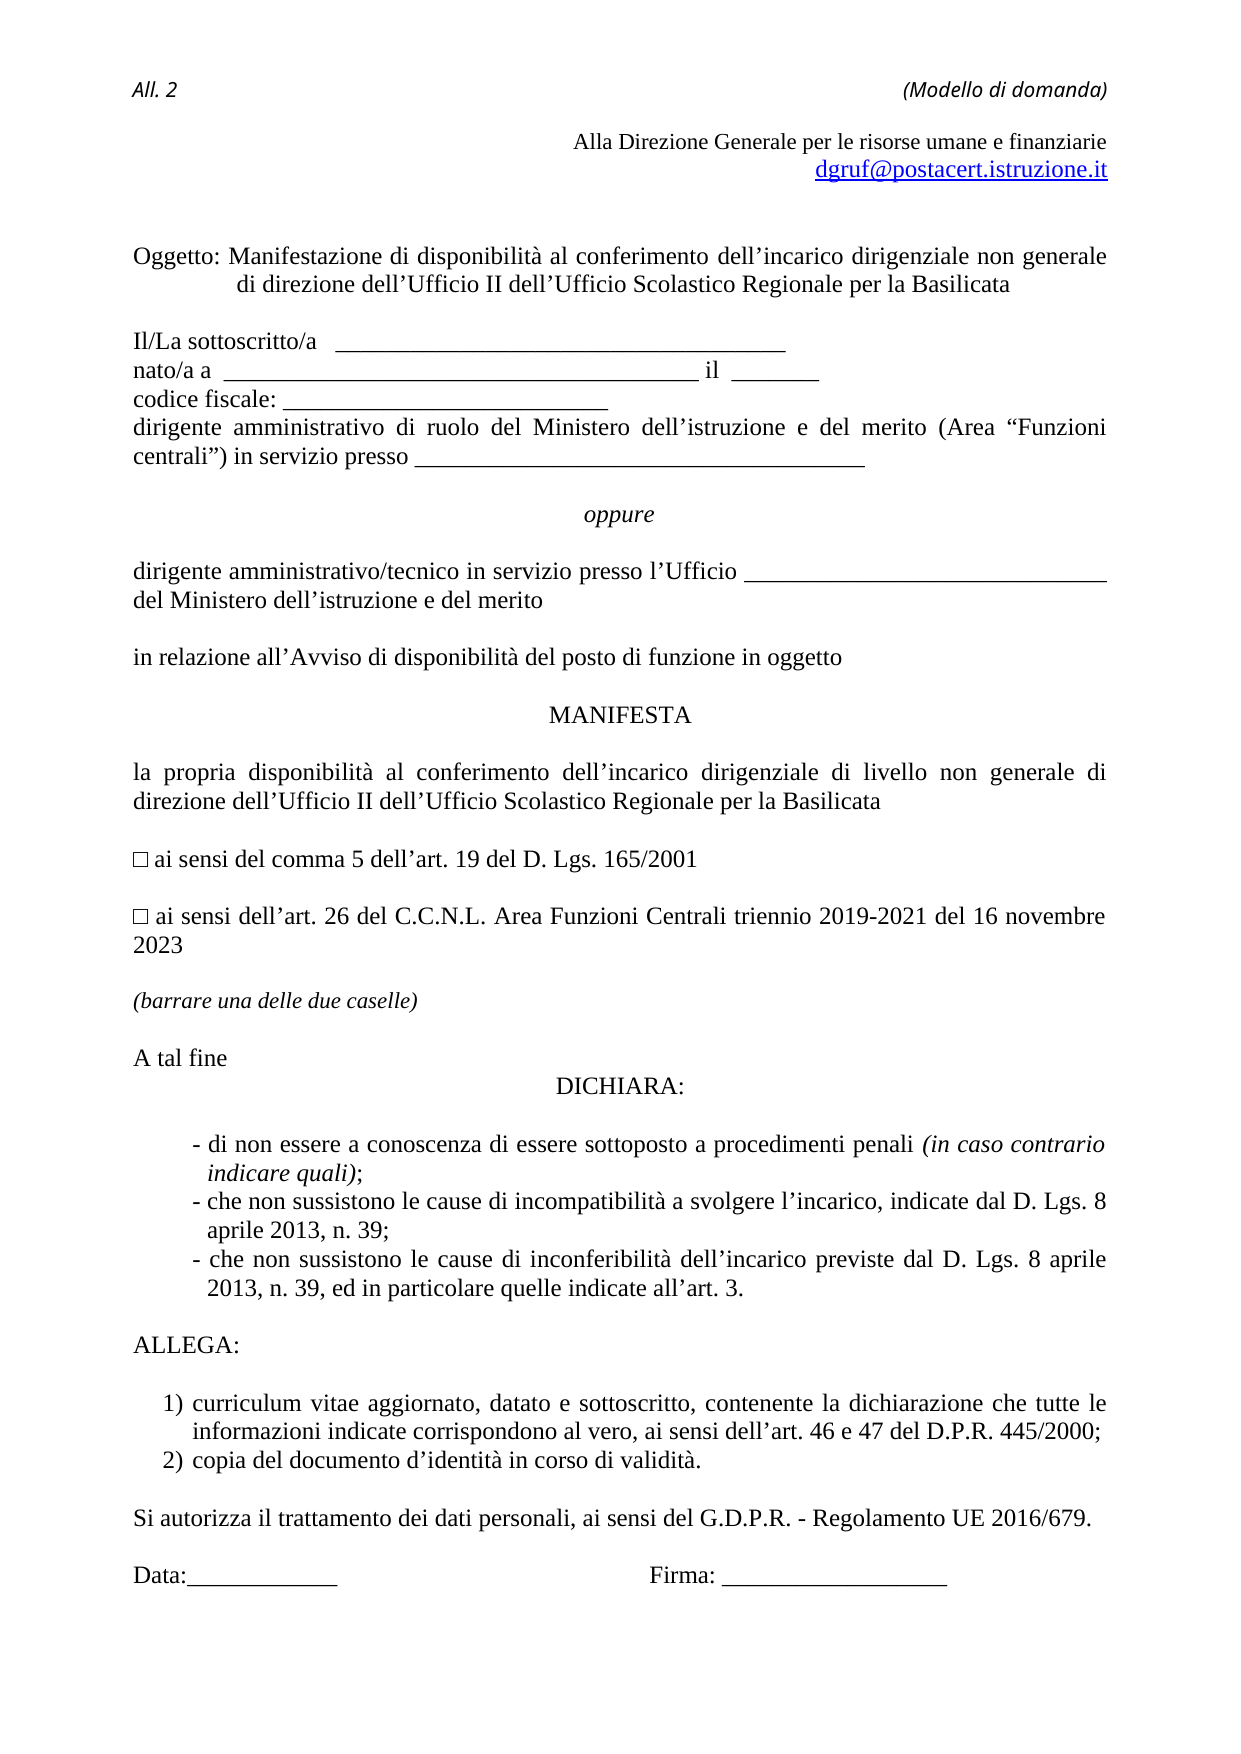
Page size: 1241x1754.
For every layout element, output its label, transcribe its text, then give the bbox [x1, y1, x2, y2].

text - che non sussistono le cause di inconferibilità dell’incarico previste dal D. Lgs. 8 aprile 2013, n. 39, ed in particolare quelle indicate all’art. 3. [192, 1244, 1107, 1301]
text dgruf@postacert.istruzione.it [649, 154, 1107, 183]
text dirigente amministrativo/tecnico in servizio presso l’Ufficio _____________________________ del Ministero dell’istruzione e del merito [133, 556, 1107, 614]
text □ ai sensi dell’art. 26 del C.C.N.L. Area Funzioni Centrali triennio 2019-2021 del 16 novembre 2023 [133, 901, 1107, 959]
text DICHIARA: [133, 1071, 1107, 1100]
text dirigente amministrativo di ruolo del Ministero dell’istruzione e del merito (Area “Funzioni centrali”) in servizio presso ____________________________________ [133, 412, 1107, 470]
text 1) curriculum vitae aggiornato, datato e sottoscritto, contenente la dichiarazione che tutte le informazioni indicate corrispondono al vero, ai sensi dell’art. 46 e 47 del D.P.R. 445/2000; [162, 1388, 1107, 1445]
text la propria disponibilità al conferimento dell’incarico dirigenziale di livello non generale di direzione dell’Ufficio II dell’Ufficio Scolastico Regionale per la Basilicata [133, 757, 1107, 815]
text - di non essere a conoscenza di essere sottoposto a procedimenti penali (in caso contrario indicare quali); [192, 1129, 1107, 1186]
text oppure [133, 499, 1107, 527]
text Si autorizza il trattamento dei dati personali, ai sensi del G.D.P.R. - Regolamento UE 2016/679. [133, 1503, 1107, 1531]
text A tal fine [133, 1043, 1107, 1071]
text (barrare una delle due caselle) [133, 987, 1107, 1014]
text Il/La sottoscritto/a ____________________________________ [133, 326, 1107, 355]
text nato/a a ______________________________________ il _______ [133, 355, 1107, 384]
text Data:____________ Firma: __________________ [133, 1560, 1107, 1589]
text MANIFESTA [133, 700, 1107, 729]
text □ ai sensi del comma 5 dell’art. 19 del D. Lgs. 165/2001 [133, 844, 1107, 872]
text in relazione all’Avviso di disponibilità del posto di funzione in oggetto [133, 642, 1107, 671]
text codice fiscale: __________________________ [133, 384, 1107, 412]
text ALLEGA: [133, 1330, 1107, 1359]
text Alla Direzione Generale per le risorse umane e finanziarie [148, 128, 1107, 154]
text Oggetto: Manifestazione di disponibilità al conferimento dell’incarico dirigenziale non generale di direzione dell’Ufficio II dell’Ufficio Scolastico Regionale per la Basilicata [133, 241, 1107, 298]
text - che non sussistono le cause di incompatibilità a svolgere l’incarico, indicate dal D. Lgs. 8 aprile 2013, n. 39; [192, 1186, 1107, 1244]
text 2) copia del documento d’identità in corso di validità. [162, 1445, 1107, 1474]
